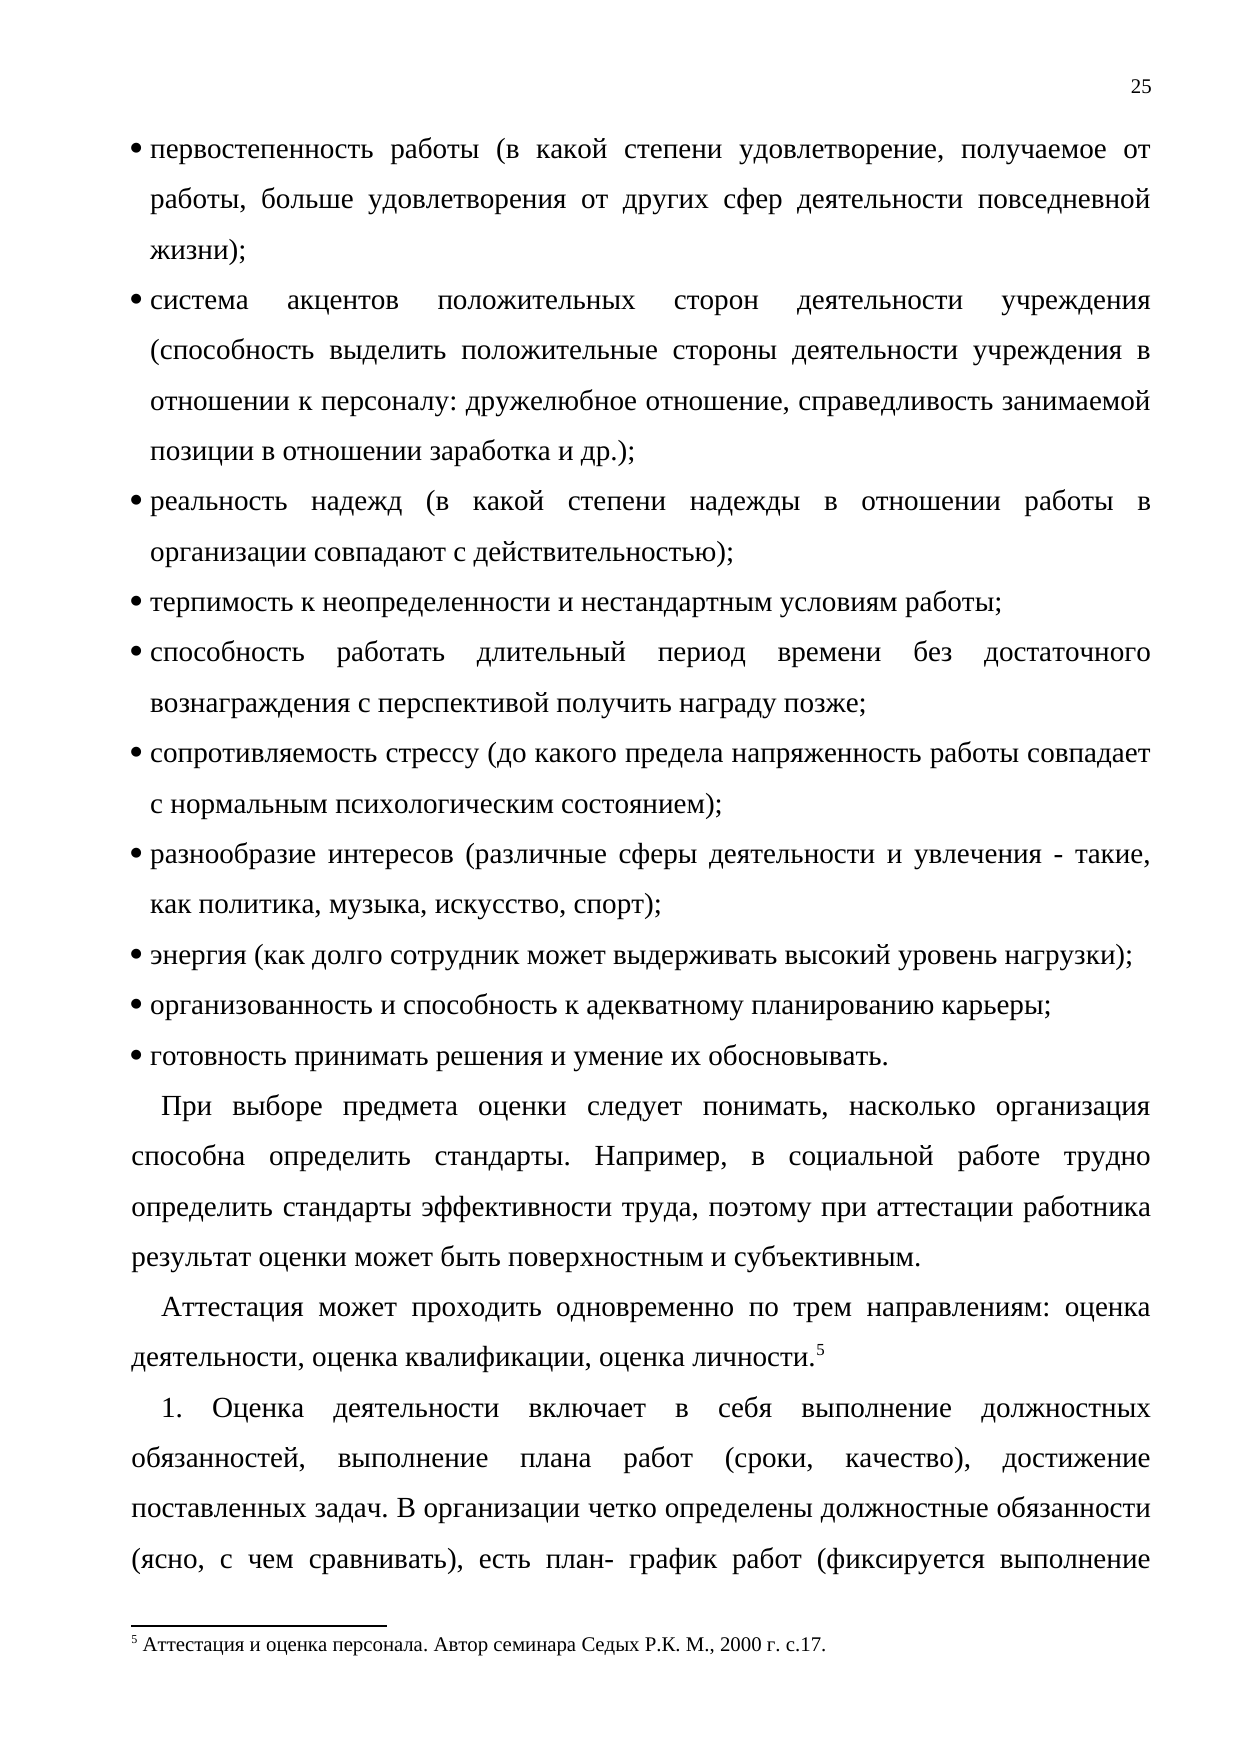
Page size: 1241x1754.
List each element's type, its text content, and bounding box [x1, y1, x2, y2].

list система акцентов положительных сторон деятельности учреждения (способность выделить положительные стороны деятельности учреждения в отношении к персоналу: дружелюбное отношение, справедливость занимаемой позиции в отношении заработка и др.); [131, 282, 1152, 467]
text При выборе предмета оценки следует понимать, насколько организация способна определить стандарты. Например, в социальной работе трудно определить стандарты эффективности труда, поэтому при аттестации работника результат оценки может быть поверхностным и субъективным. [131, 1088, 1152, 1272]
list разнообразие интересов (различные сферы деятельности и увлечения - такие, как политика, музыка, искусство, спорт); [131, 836, 1152, 920]
list организованность и способность к адекватному планированию карьеры; [131, 987, 1152, 1021]
list реальность надежд (в какой степени надежды в отношении работы в организации совпадают с действительностью); [131, 483, 1152, 567]
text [131, 1390, 1152, 1574]
text Аттестация может проходить одновременно по трем направлениям: оценка деятельности, оценка квалификации, оценка личности. [131, 1289, 1152, 1373]
list первостепенность работы (в какой степени удовлетворение, получаемое от работы, больше удовлетворения от других сфер деятельности повседневной жизни); [131, 131, 1152, 265]
list сопротивляемость стрессу (до какого предела напряженность работы совпадает с нормальным психологическим состоянием); [131, 735, 1152, 819]
list энергия (как долго сотрудник может выдерживать высокий уровень нагрузки); [131, 937, 1152, 970]
list готовность принимать решения и умение их обосновывать. [131, 1038, 1152, 1071]
list способность работать длительный период времени без достаточного вознаграждения с перспективой получить награду позже; [131, 634, 1152, 718]
list терпимость к неопределенности и нестандартным условиям работы; [131, 584, 1152, 618]
